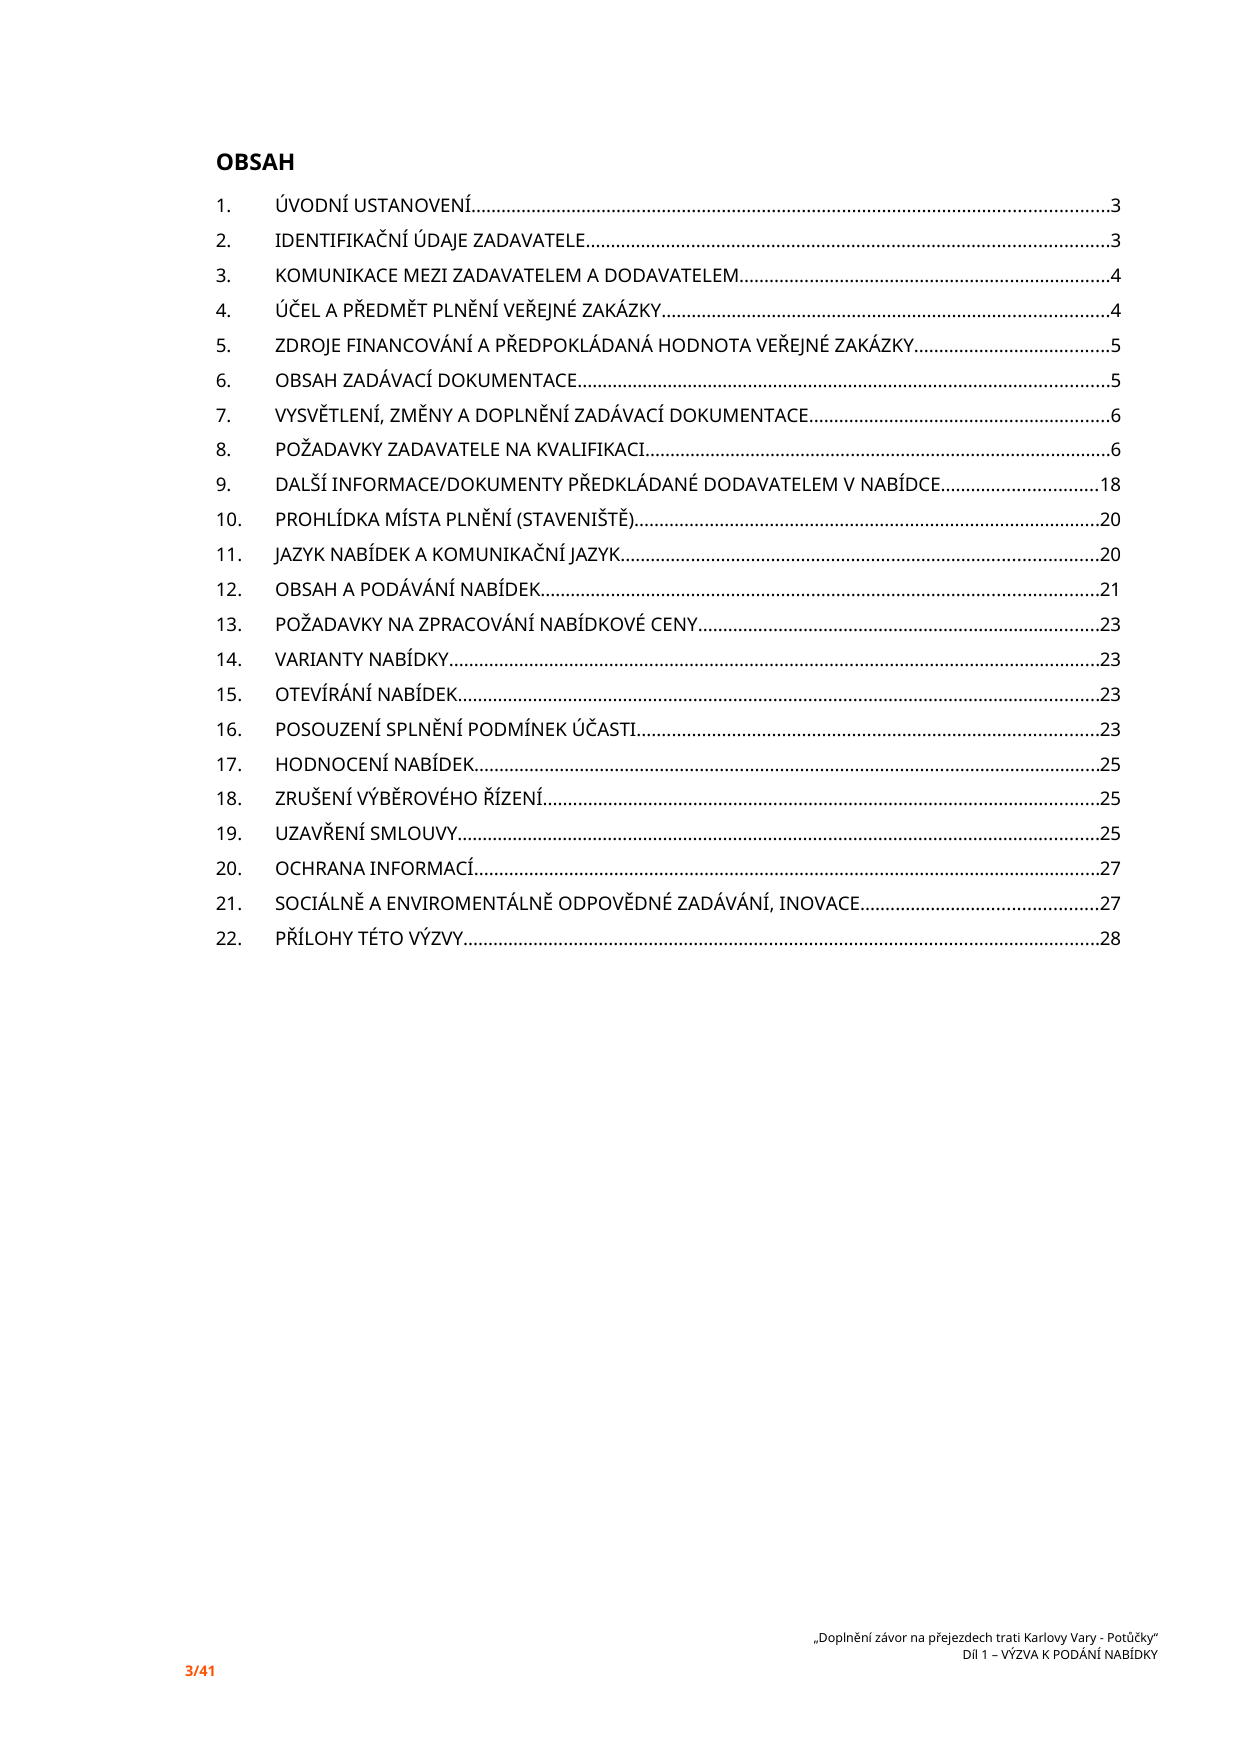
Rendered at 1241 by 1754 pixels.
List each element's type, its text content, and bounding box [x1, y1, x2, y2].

text 7. VYSVĚTLENÍ, ZMĚNY A DOPLNĚNÍ ZADÁVACÍ DOKUMENTACE 6 [216, 402, 1122, 427]
text 8. POŽADAVKY ZADAVATELE NA KVALIFIKACI 6 [216, 437, 1122, 462]
text 16. POSOUZENÍ SPLNĚNÍ PODMÍNEK ÚČASTI 23 [216, 716, 1122, 741]
text 2. IDENTIFIKAČNÍ ÚDAJE ZADAVATELE 3 [216, 227, 1122, 253]
text 1. ÚVODNÍ USTANOVENÍ 3 [216, 192, 1122, 218]
text 6. OBSAH ZADÁVACÍ DOKUMENTACE 5 [216, 367, 1122, 392]
text 19. UZAVŘENÍ SMLOUVY 25 [216, 821, 1122, 846]
text 5. ZDROJE FINANCOVÁNÍ A PŘEDPOKLÁDANÁ HODNOTA VEŘEJNÉ ZAKÁZKY 5 [216, 332, 1122, 358]
text 12. OBSAH A PODÁVÁNÍ NABÍDEK 21 [216, 576, 1122, 602]
text 3. KOMUNIKACE MEZI ZADAVATELEM a DODAVATELEM 4 [216, 262, 1122, 288]
text 22. PŘÍLOHY TÉTO VÝZVY 28 [216, 925, 1122, 951]
text 17. HODNOCENÍ NABÍDEK 25 [216, 751, 1122, 776]
text 9. DALŠÍ INFORMACE/DOKUMENTY PŘEDKLÁDANÉ DODAVATELEM V NABÍDCE 18 [216, 472, 1122, 497]
text 4. ÚČEL A PŘEDMĚT PLNĚNÍ VEŘEJNÉ ZAKÁZKY 4 [216, 297, 1122, 323]
text 20. OCHRANA INFORMACÍ 27 [216, 856, 1122, 881]
text 11. JAZYK NABÍDEK A KOMUNIKAČNÍ JAZYK 20 [216, 541, 1122, 567]
text 15. OTEVÍRÁNÍ NABÍDEK 23 [216, 681, 1122, 707]
text 21. SOCIÁLNĚ A ENVIROMENTÁLNĚ ODPOVĚDNÉ ZADÁVÁNÍ, INOVACE 27 [216, 890, 1122, 916]
text 13. POŽADAVKY NA ZPRACOVÁNÍ NABÍDKOVÉ CENY 23 [216, 611, 1122, 637]
text 14. VARIANTY NABÍDKY 23 [216, 646, 1122, 672]
text 18. ZRUŠENÍ VÝBĚROVÉHO ŘÍZENÍ 25 [216, 786, 1122, 811]
text 10. PROHLÍDKA MÍSTA PLNĚNÍ (STAVENIŠTĚ) 20 [216, 507, 1122, 532]
text Obsah [216, 146, 1122, 177]
